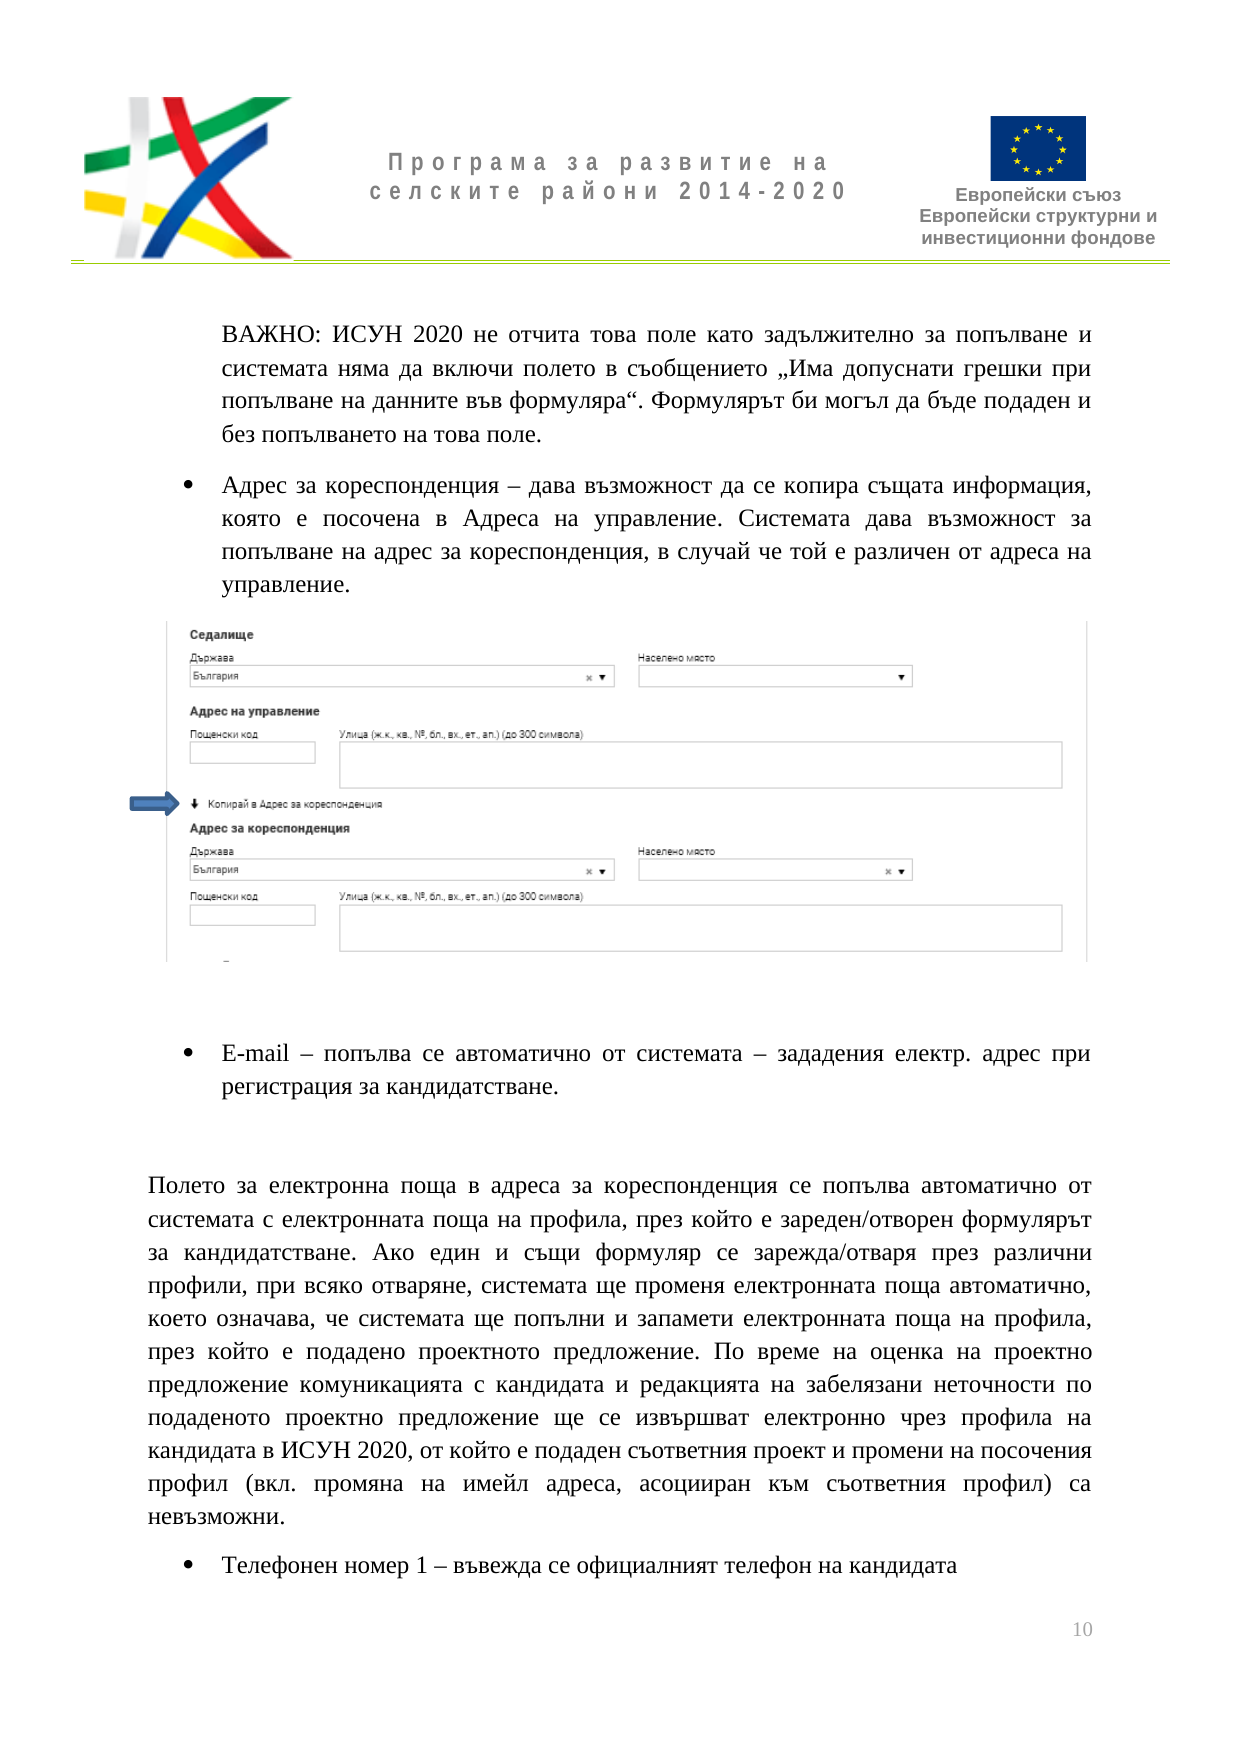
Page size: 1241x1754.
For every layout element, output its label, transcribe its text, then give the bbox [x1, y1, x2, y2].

text ВАЖНО: ИСУН 2020 не отчита това поле като задължително за попълване и системата няма да включи полето в съобщението „Има допуснати грешки при попълване на данните във формуляра“. Формулярът би могъл да бъде подаден и без попълването на това поле. [221, 264, 1093, 447]
list Телефонен номер 1 – въвежда се официалният телефон на кандидата [184, 1551, 1093, 1579]
picture [147, 621, 1093, 962]
list Е-mail – попълва се автоматично от системата – зададения електр. адрес при регистрация за кандидатстване. [184, 1038, 1093, 1100]
list Адрес за кореспонденция – дава възможност да се копира същата информация, която е посочена в Адреса на управление. Системата дава възможност за попълване на адрес за кореспонденция, в случай че той е различен от адреса на управление. [184, 470, 1093, 598]
text Полето за електронна поща в адреса за кореспонденция се попълва автоматично от системата с електронната поща на профила, през който е зареден/отворен формулярът за кандидатстване. Ако един и същи формуляр се зарежда/отваря през различни профили, при всяко отваряне, системата ще променя електронната поща автоматично, което означава, че системата ще попълни и запамети електронната поща на профила, през който е подадено проектното предложение. По време на оценка на проектно предложение комуникацията с кандидата и редакцията на забелязани неточности по подаденото проектно предложение ще се извършват електронно чрез профила на кандидата в ИСУН 2020, от който е подаден съответния проект и промени на посочения профил (вкл. промяна на имейл адреса, асоцииран към съответния профил) са невъзможни. [148, 1171, 1093, 1529]
picture [84, 97, 294, 261]
text ВАЖНО: ИСУН 2020 не отчита това поле като задължително за попълване и системата няма да включи полето в съобщението „Има допуснати грешки при попълване на данните във формуляра“. Формулярът би могъл да бъде подаден и без попълването на това поле. [221, 54, 1093, 260]
